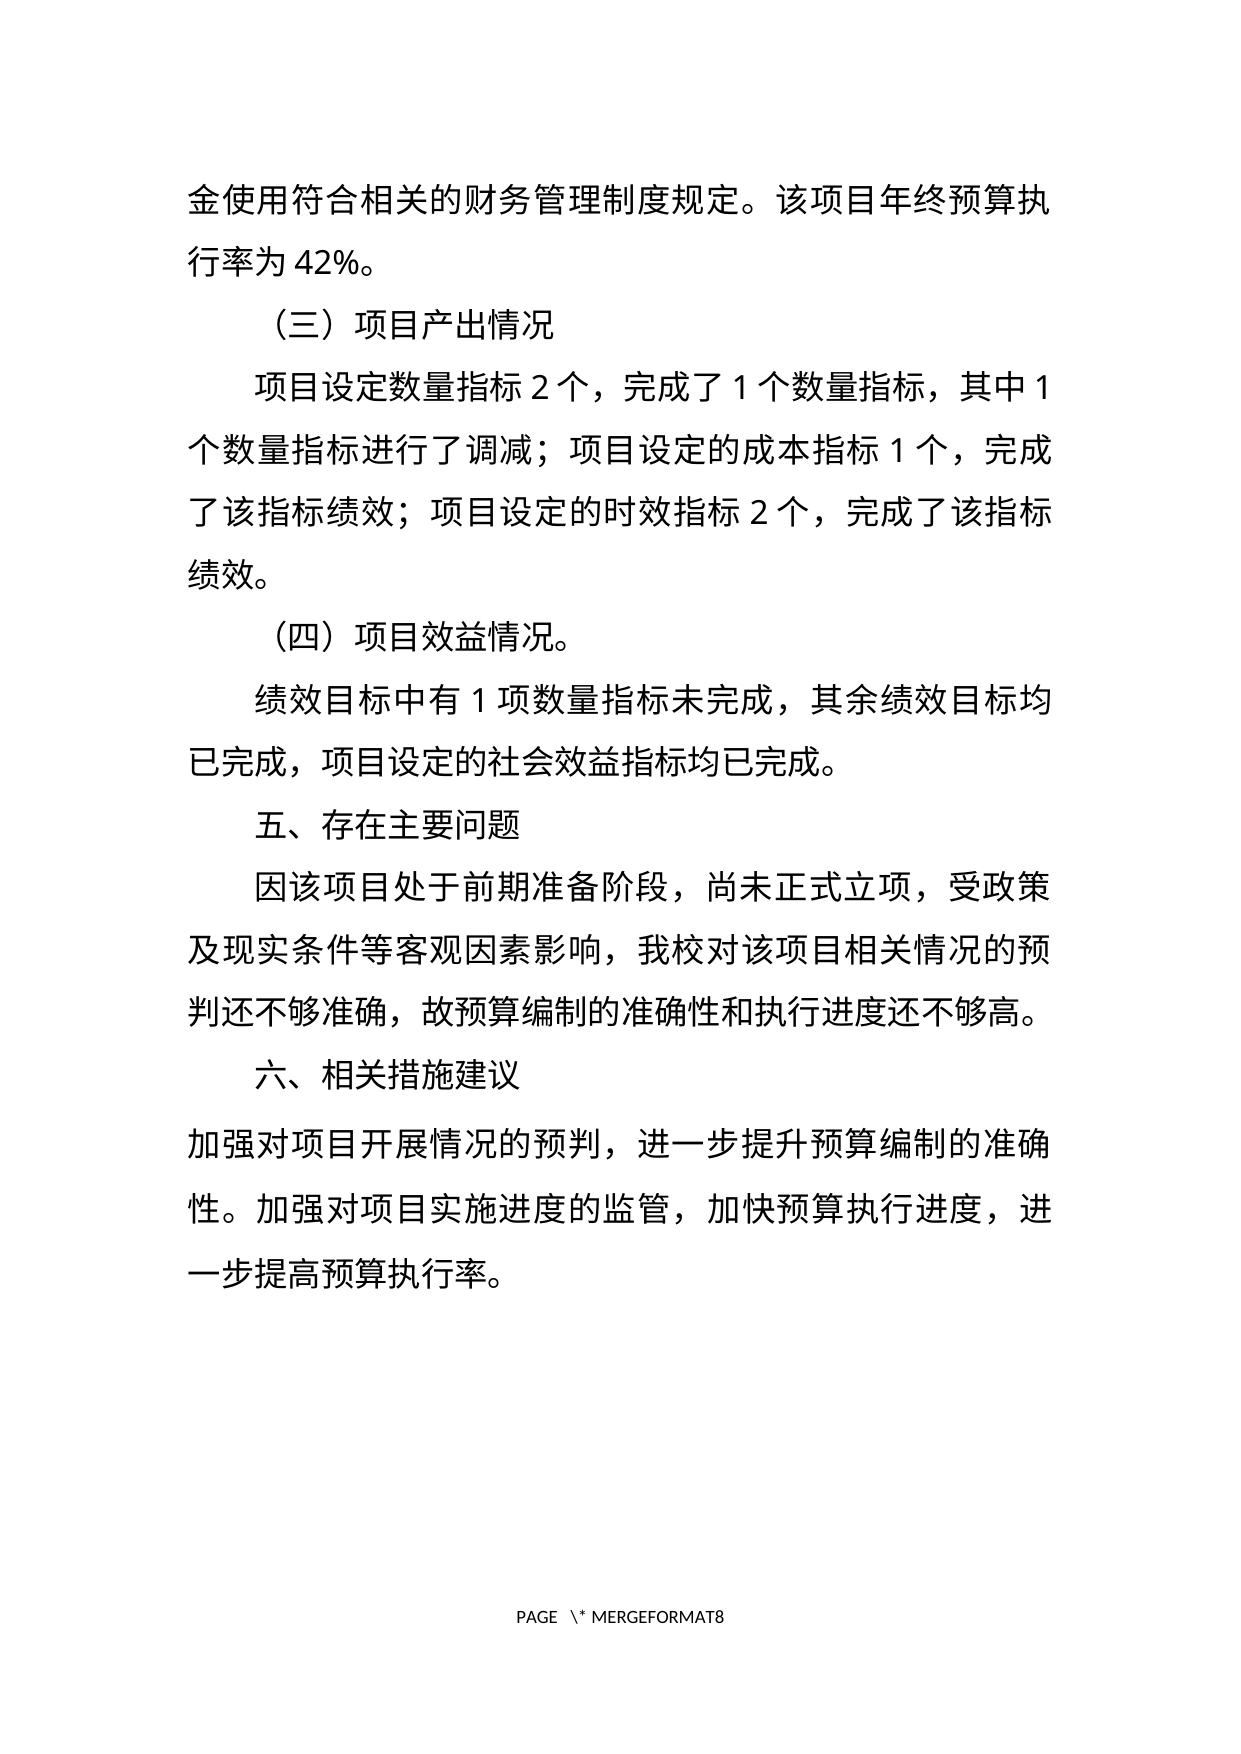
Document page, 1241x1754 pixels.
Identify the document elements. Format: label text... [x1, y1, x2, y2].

text （三）项目产出情况 [187, 287, 1053, 349]
text 项目设定数量指标2个，完成了1个数量指标，其中1个数量指标进行了调减；项目设定的成本指标1个，完成了该指标绩效；项目设定的时效指标2个，完成了该指标绩效。 [187, 349, 1053, 599]
text 因该项目处于前期准备阶段，尚未正式立项，受政策及现实条件等客观因素影响，我校对该项目相关情况的预判还不够准确，故预算编制的准确性和执行进度还不够高。 [187, 849, 1053, 1037]
text 五、存在主要问题 [187, 787, 1053, 849]
text 加强对项目开展情况的预判，进一步提升预算编制的准确性。加强对项目实施进度的监管，加快预算执行进度，进一步提高预算执行率。 [187, 1109, 1053, 1304]
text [187, 162, 1053, 287]
text 六、相关措施建议 [187, 1037, 1053, 1099]
text （四）项目效益情况。 [187, 599, 1053, 662]
text 绩效目标中有1项数量指标未完成，其余绩效目标均已完成，项目设定的社会效益指标均已完成。 [187, 662, 1053, 787]
